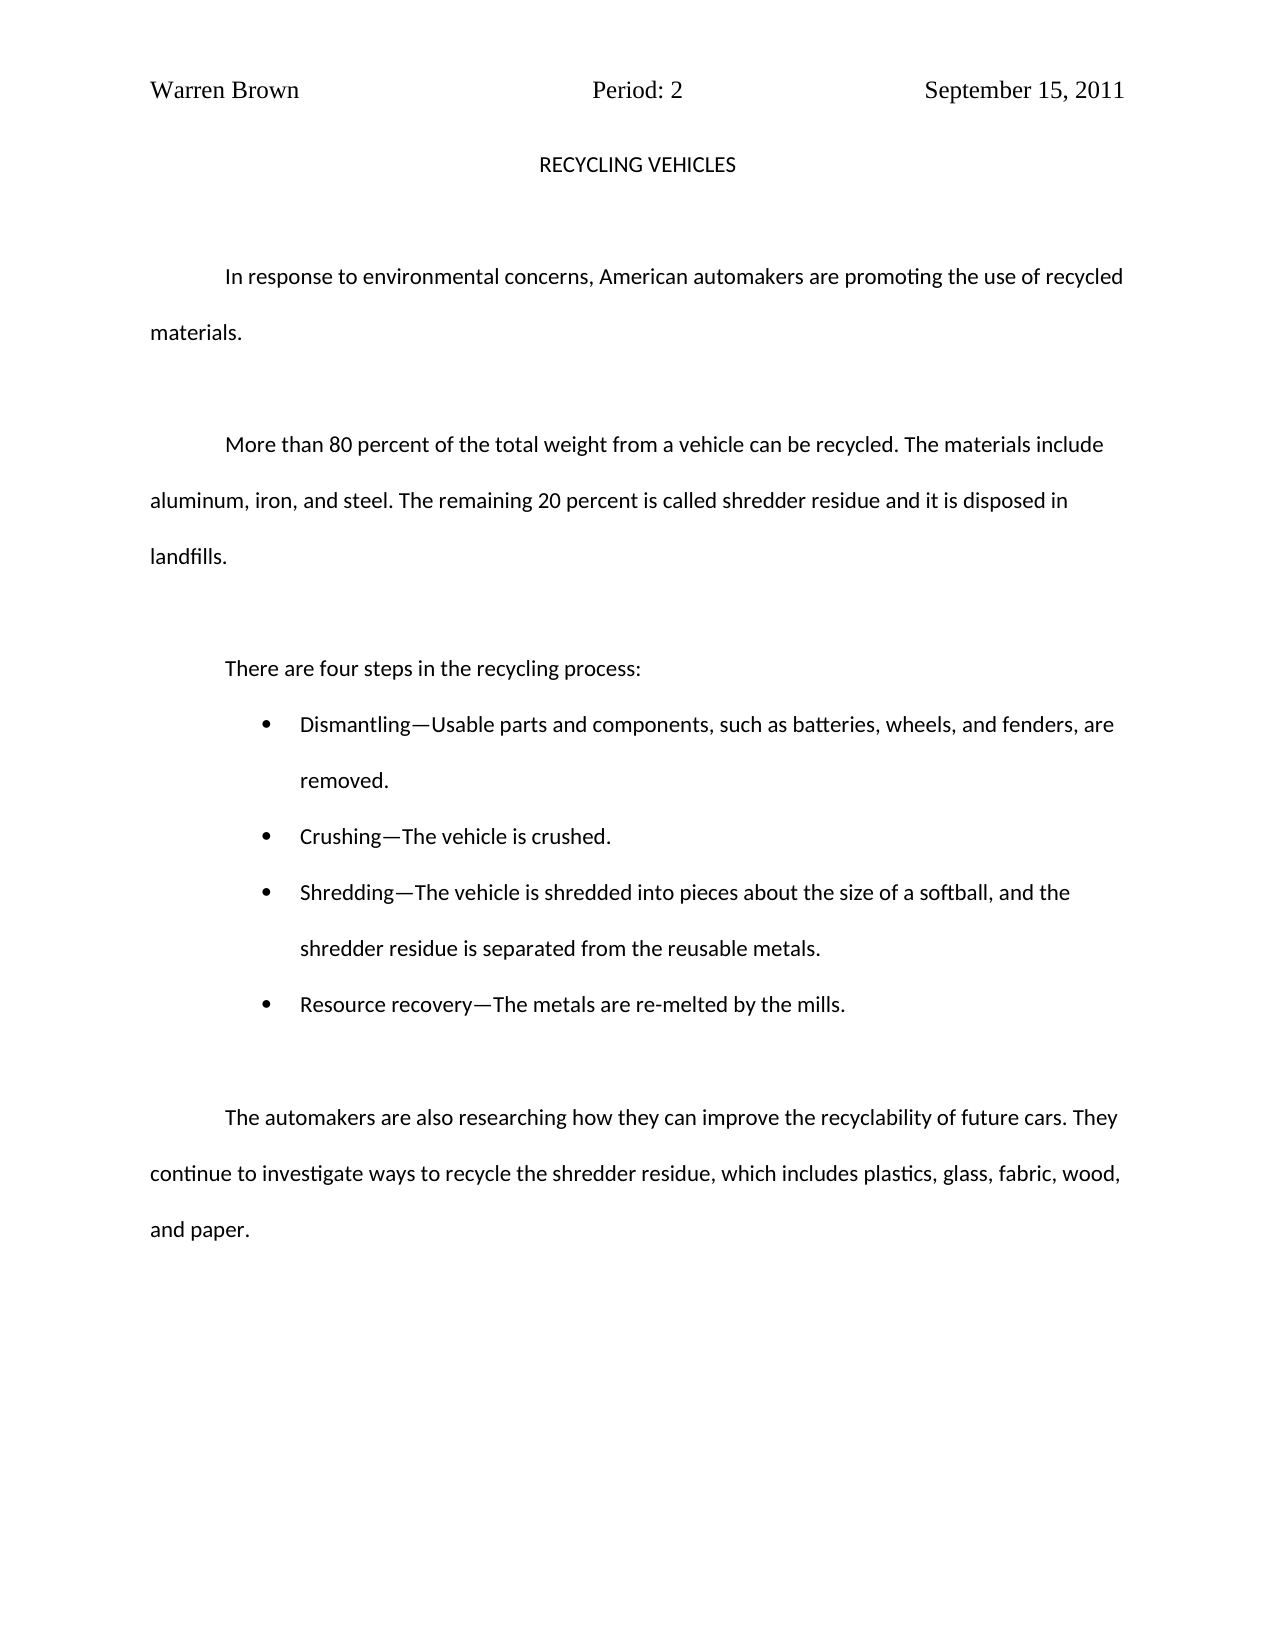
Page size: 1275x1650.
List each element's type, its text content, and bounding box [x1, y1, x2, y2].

text The automakers are also researching how they can improve the recyclability of future cars. They continue to investigate ways to recycle the shredder residue, which includes plastics, glass, fabric, wood, and paper. [150, 1103, 1125, 1243]
text In response to environmental concerns, American automakers are promoting the use of recycled materials. [150, 262, 1125, 346]
text There are four steps in the recycling process: [150, 654, 1125, 682]
list Shredding—The vehicle is shredded into pieces about the size of a softball, and the shredder residue is separated from the reusable metals. [262, 878, 1125, 963]
list Dismantling—Usable parts and components, such as batteries, wheels, and fenders, are removed. [262, 710, 1125, 794]
list Crushing—The vehicle is crushed. [262, 822, 1125, 851]
list Resource recovery—The metals are re-melted by the mills. [262, 991, 1125, 1019]
text RECYCLING VEHICLES [150, 150, 1125, 178]
text More than 80 percent of the total weight from a vehicle can be recycled. The materials include aluminum, iron, and steel. The remaining 20 percent is called shredder residue and it is disposed in landfills. [150, 430, 1125, 570]
